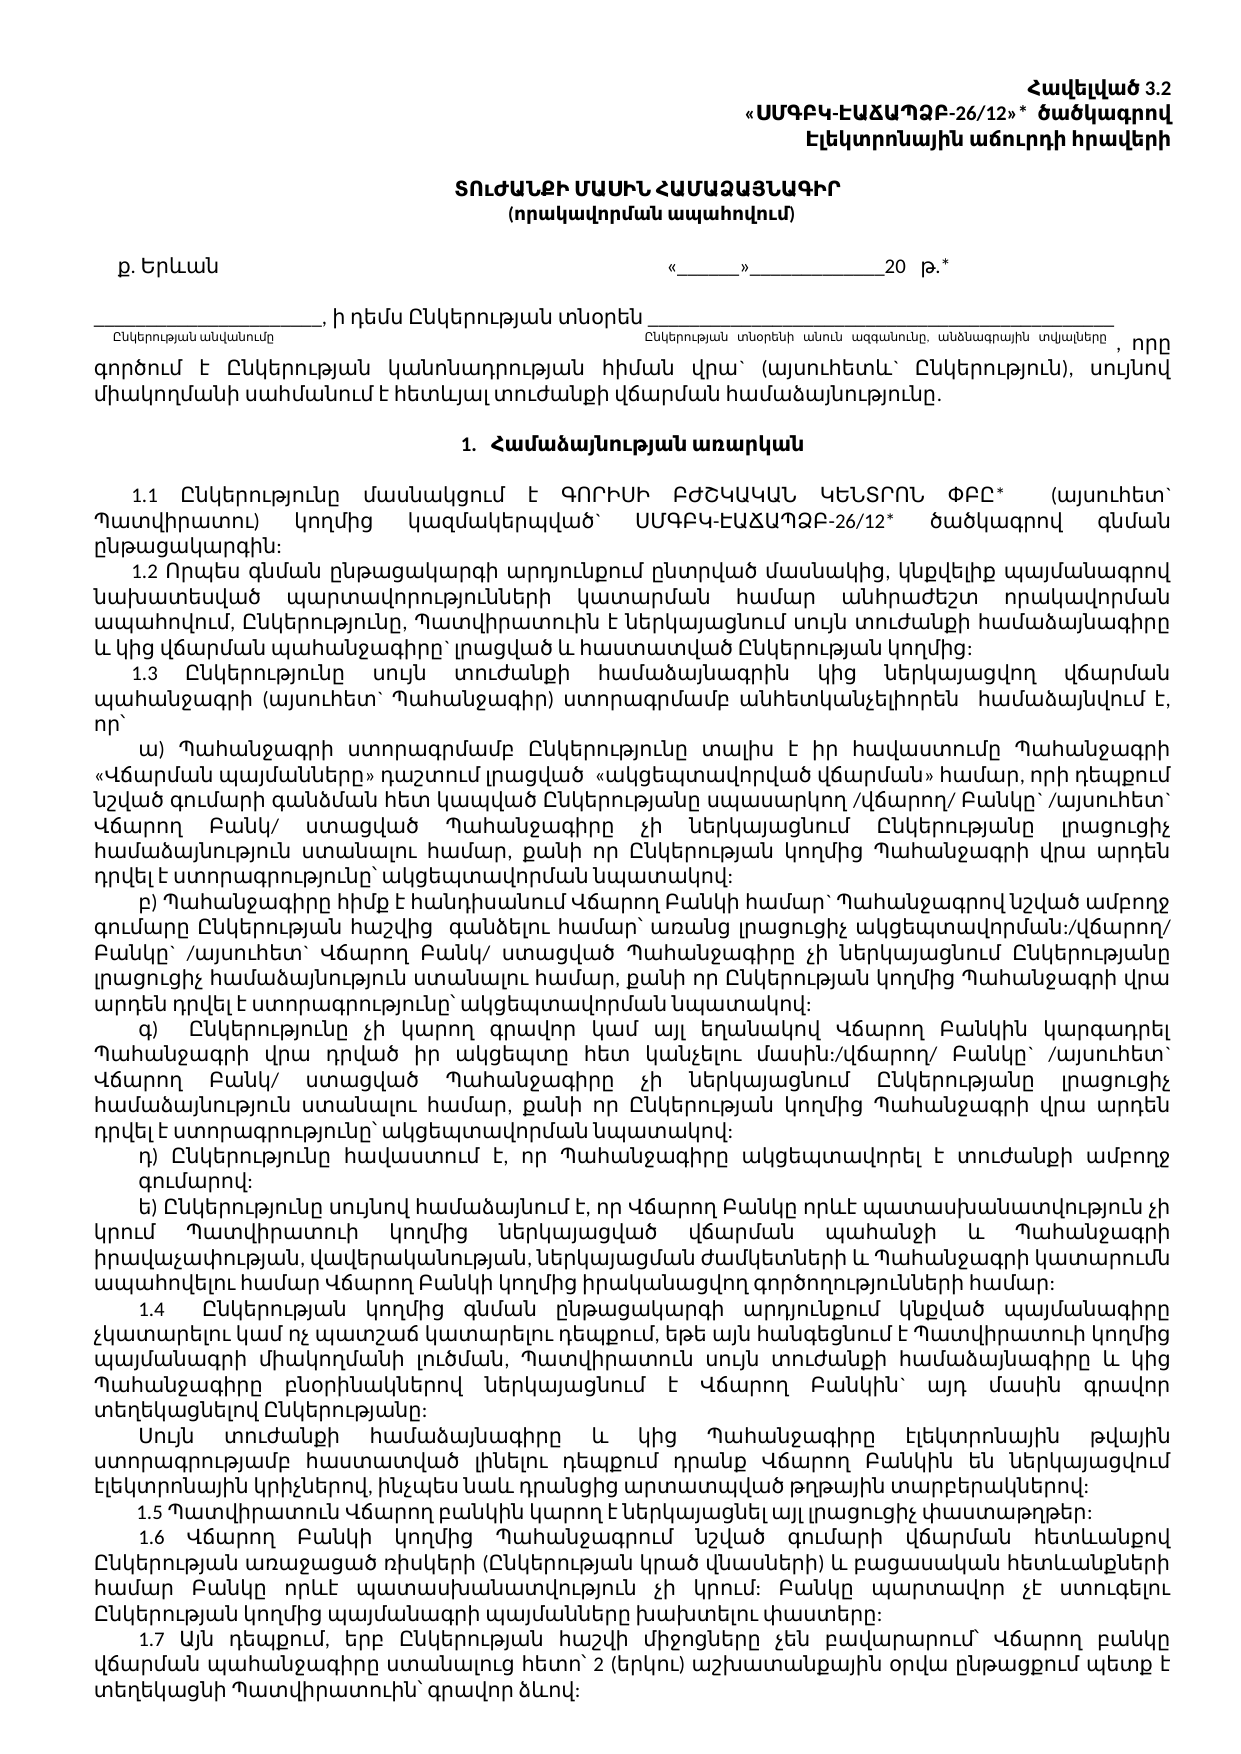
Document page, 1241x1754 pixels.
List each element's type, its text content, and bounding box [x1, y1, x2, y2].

text 1.1 Ընկերությունը մասնակցում է ԳՈՐԻՍԻ ԲԺՇԿԱԿԱՆ ԿԵՆՏՐՈՆ ՓԲԸ* (այսուհետ` Պատվիրատու) կողմից կազմակերպված` ՍՄԳԲԿ-ԷԱՃԱՊՁԲ-26/12* ծածկագրով գնման ընթացակարգին: [94, 482, 1171, 559]
text Էլեկտրոնային աճուրդի հրավերի [94, 126, 1171, 151]
text Հավելված 3.2 [94, 75, 1171, 100]
text ՏՈւԺԱՆՔԻ ՄԱՍԻՆ ՀԱՄԱՁԱՅՆԱԳԻՐ [94, 177, 1171, 202]
text ա) Պահանջագրի ստորագրմամբ Ընկերությունը տալիս է իր հավաստումը Պահանջագրի «Վճարման պայմանները» դաշտում լրացված «ակցեպտավորված վճարման» համար, որի դեպքում նշված գումարի գանձման հետ կապված Ընկերությանը սպասարկող /վճարող/ Բանկը` /այսուհետ` Վճարող Բանկ/ ստացված Պահանջագիրը չի ներկայացնում Ընկերությանը լրացուցիչ համաձայնություն ստանալու համար, քանի որ Ընկերության կողմից Պահանջագրի վրա արդեն դրվել է ստորագրությունը՝ ակցեպտավորման նպատակով: [94, 737, 1171, 889]
text դ) Ընկերությունը հավաստում է, որ Պահանջագիրը ակցեպտավորել է տուժանքի ամբողջ գումարով: [138, 1143, 1171, 1194]
text 1.4 Ընկերության կողմից գնման ընթացակարգի արդյունքում կնքված պայմանագիրը չկատարելու կամ ոչ պատշաճ կատարելու դեպքում, եթե այն հանգեցնում է Պատվիրատուի կողմից պայմանագրի միակողմանի լուծման, Պատվիրատուն սույն տուժանքի համաձայնագիրը և կից Պահանջագիրը բնօրինակներով ներկայացնում է Վճարող Բանկին` այդ մասին գրավոր տեղեկացնելով Ընկերությանը: [94, 1296, 1171, 1423]
text 1.2 Որպես գնման ընթացակարգի արդյունքում ընտրված մասնակից, կնքվելիք պայմանագրով նախատեսված պարտավորությունների կատարման համար անհրաժեշտ որակավորման ապահովում, Ընկերությունը, Պատվիրատուին է ներկայացնում սույն տուժանքի համաձայնագիրը և կից վճարման պահանջագիրը` լրացված և հաստատված Ընկերության կողմից: [94, 559, 1171, 660]
text 1.3 Ընկերությունը սույն տուժանքի համաձայնագրին կից ներկայացվող վճարման պահանջագրի (այսուհետ` Պահանջագիր) ստորագրմամբ անհետկանչելիորեն համաձայնվում է, որ՝ [94, 660, 1171, 737]
text 1.5 Պատվիրատուն Վճարող բանկին կարող է ներկայացնել այլ լրացուցիչ փաստաթղթեր: [94, 1499, 1171, 1524]
text Ընկերության անվանումը Ընկերության տնօրենի անուն ազգանունը, անձնագրային տվյալները , որը գործում է Ընկերության կանոնադրության հիման վրա` (այսուհետև` Ընկերություն), սույնով միակողմանի սահմանում է հետևյալ տուժանքի վճարման համաձայնությունը. [94, 330, 1171, 406]
text ______________________, ի դեմս Ընկերության տնօրեն _____________________________________________ [94, 304, 1171, 330]
text (որակավորման ապահովում) [94, 202, 1171, 225]
text գ) Ընկերությունը չի կարող գրավոր կամ այլ եղանակով Վճարող Բանկին կարգադրել Պահանջագրի վրա դրված իր ակցեպտը հետ կանչելու մասին:/վճարող/ Բանկը` /այսուհետ` Վճարող Բանկ/ ստացված Պահանջագիրը չի ներկայացնում Ընկերությանը լրացուցիչ համաձայնություն ստանալու համար, քանի որ Ընկերության կողմից Պահանջագրի վրա արդեն դրվել է ստորագրությունը՝ ակցեպտավորման նպատակով: [94, 1016, 1171, 1143]
text 1. Համաձայնության առարկան [94, 432, 1171, 457]
text ք. Երևան «______»_____________20 թ.* [94, 254, 1171, 279]
text Սույն տուժանքի համաձայնագիրը և կից Պահանջագիրը էլեկտրոնային թվային ստորագրությամբ հաստատված լինելու դեպքում դրանք Վճարող Բանկին են ներկայացվում էլեկտրոնային կրիչներով, ինչպես նաև դրանցից արտատպված թղթային տարբերակներով: [94, 1423, 1171, 1499]
text բ) Պահանջագիրը հիմք է հանդիսանում Վճարող Բանկի համար` Պահանջագրով նշված ամբողջ գումարը Ընկերության հաշվից գանձելու համար՝ առանց լրացուցիչ ակցեպտավորման:/վճարող/ Բանկը` /այսուհետ` Վճարող Բանկ/ ստացված Պահանջագիրը չի ներկայացնում Ընկերությանը լրացուցիչ համաձայնություն ստանալու համար, քանի որ Ընկերության կողմից Պահանջագրի վրա արդեն դրվել է ստորագրությունը՝ ակցեպտավորման նպատակով: [94, 889, 1171, 1016]
text 1.7 Այն դեպքում, երբ Ընկերության հաշվի միջոցները չեն բավարարում՝ Վճարող բանկը վճարման պահանջագիրը ստանալուց հետո՝ 2 (երկու) աշխատանքային օրվա ընթացքում պետք է տեղեկացնի Պատվիրատուին՝ գրավոր ձևով: [94, 1626, 1171, 1702]
text ե) Ընկերությունը սույնով համաձայնում է, որ Վճարող Բանկը որևէ պատասխանատվություն չի կրում Պատվիրատուի կողմից ներկայացված վճարման պահանջի և Պահանջագրի իրավաչափության, վավերականության, ներկայացման ժամկետների և Պահանջագրի կատարումն ապահովելու համար Վճարող Բանկի կողմից իրականացվող գործողությունների համար: [94, 1194, 1171, 1296]
text «ՍՄԳԲԿ-ԷԱՃԱՊՁԲ-26/12»* ծածկագրով [94, 100, 1171, 126]
text 1.6 Վճարող Բանկի կողմից Պահանջագրում նշված գումարի վճարման հետևանքով Ընկերության առաջացած ռիսկերի (Ընկերության կրած վնասների) և բացասական հետևանքների համար Բանկը որևէ պատասխանատվություն չի կրում: Բանկը պարտավոր չէ ստուգելու Ընկերության կողմից պայմանագրի պայմանները խախտելու փաստերը: [94, 1524, 1171, 1626]
